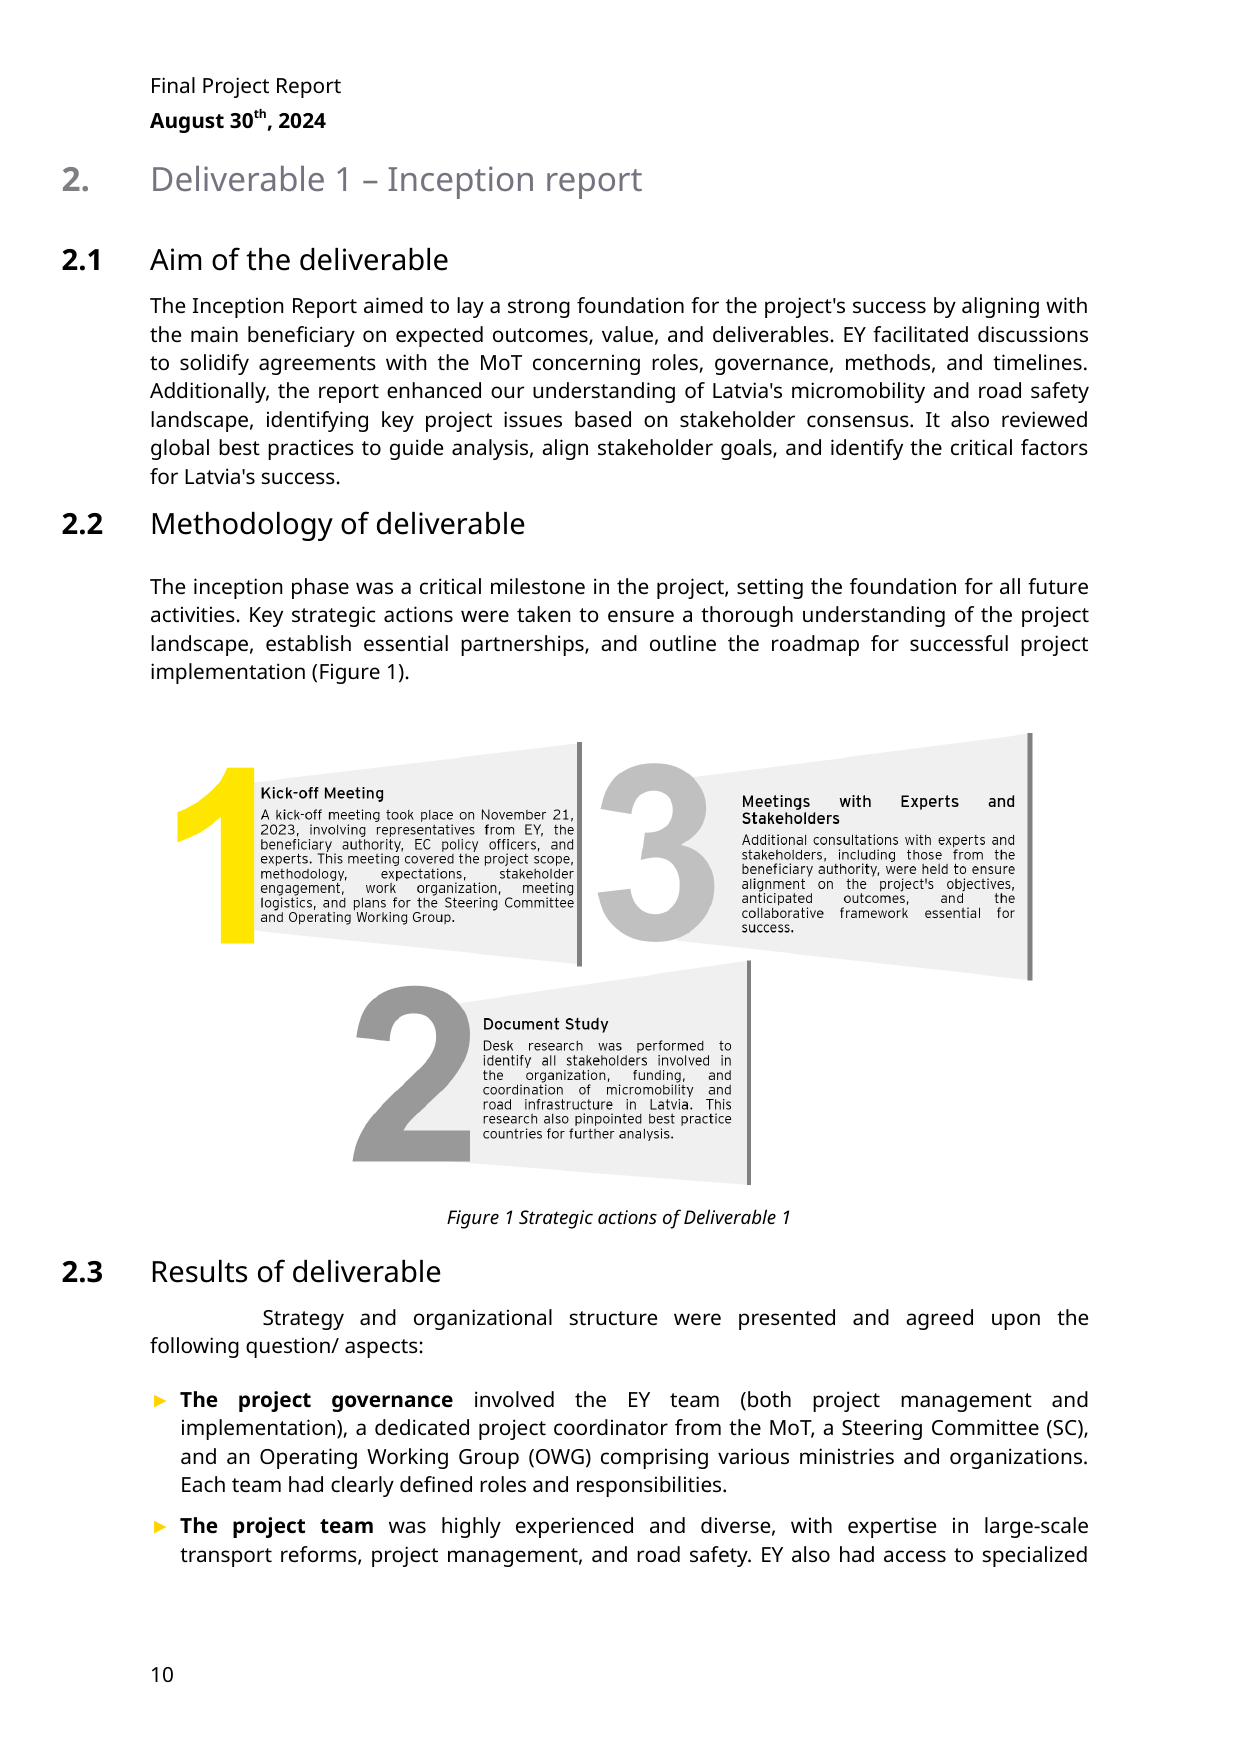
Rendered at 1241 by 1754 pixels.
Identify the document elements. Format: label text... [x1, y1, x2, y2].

subtitle Aim of the deliverable [61, 239, 1090, 279]
list The project governance involved the EY team (both project management and implementation), a dedicated project coordinator from the MoT, a Steering Committee (SC), and an Operating Working Group (OWG) comprising various ministries and organizations. Each team had clearly defined roles and responsibilities. [150, 1385, 1090, 1499]
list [150, 1511, 1090, 1568]
text Figure 1 Strategic actions of Deliverable 1 [150, 1204, 1090, 1230]
subtitle Methodology of deliverable [61, 503, 1090, 543]
subtitle Deliverable 1 – Inception report [61, 156, 1090, 202]
picture [150, 714, 1091, 1192]
text Strategy and organizational structure were presented and agreed upon the following question/ aspects: [150, 1303, 1090, 1360]
text The Inception Report aimed to lay a strong foundation for the project's success by aligning with the main beneficiary on expected outcomes, value, and deliverables. EY facilitated discussions to solidify agreements with the MoT concerning roles, governance, methods, and timelines. Additionally, the report enhanced our understanding of Latvia's micromobility and road safety landscape, identifying key project issues based on stakeholder consensus. It also reviewed global best practices to guide analysis, align stakeholder goals, and identify the critical factors for Latvia's success. [150, 291, 1090, 490]
subtitle Results of deliverable [61, 1251, 1090, 1291]
text The inception phase was a critical milestone in the project, setting the foundation for all future activities. Key strategic actions were taken to ensure a thorough understanding of the project landscape, establish essential partnerships, and outline the roadmap for successful project implementation (Figure 1). [150, 572, 1090, 686]
